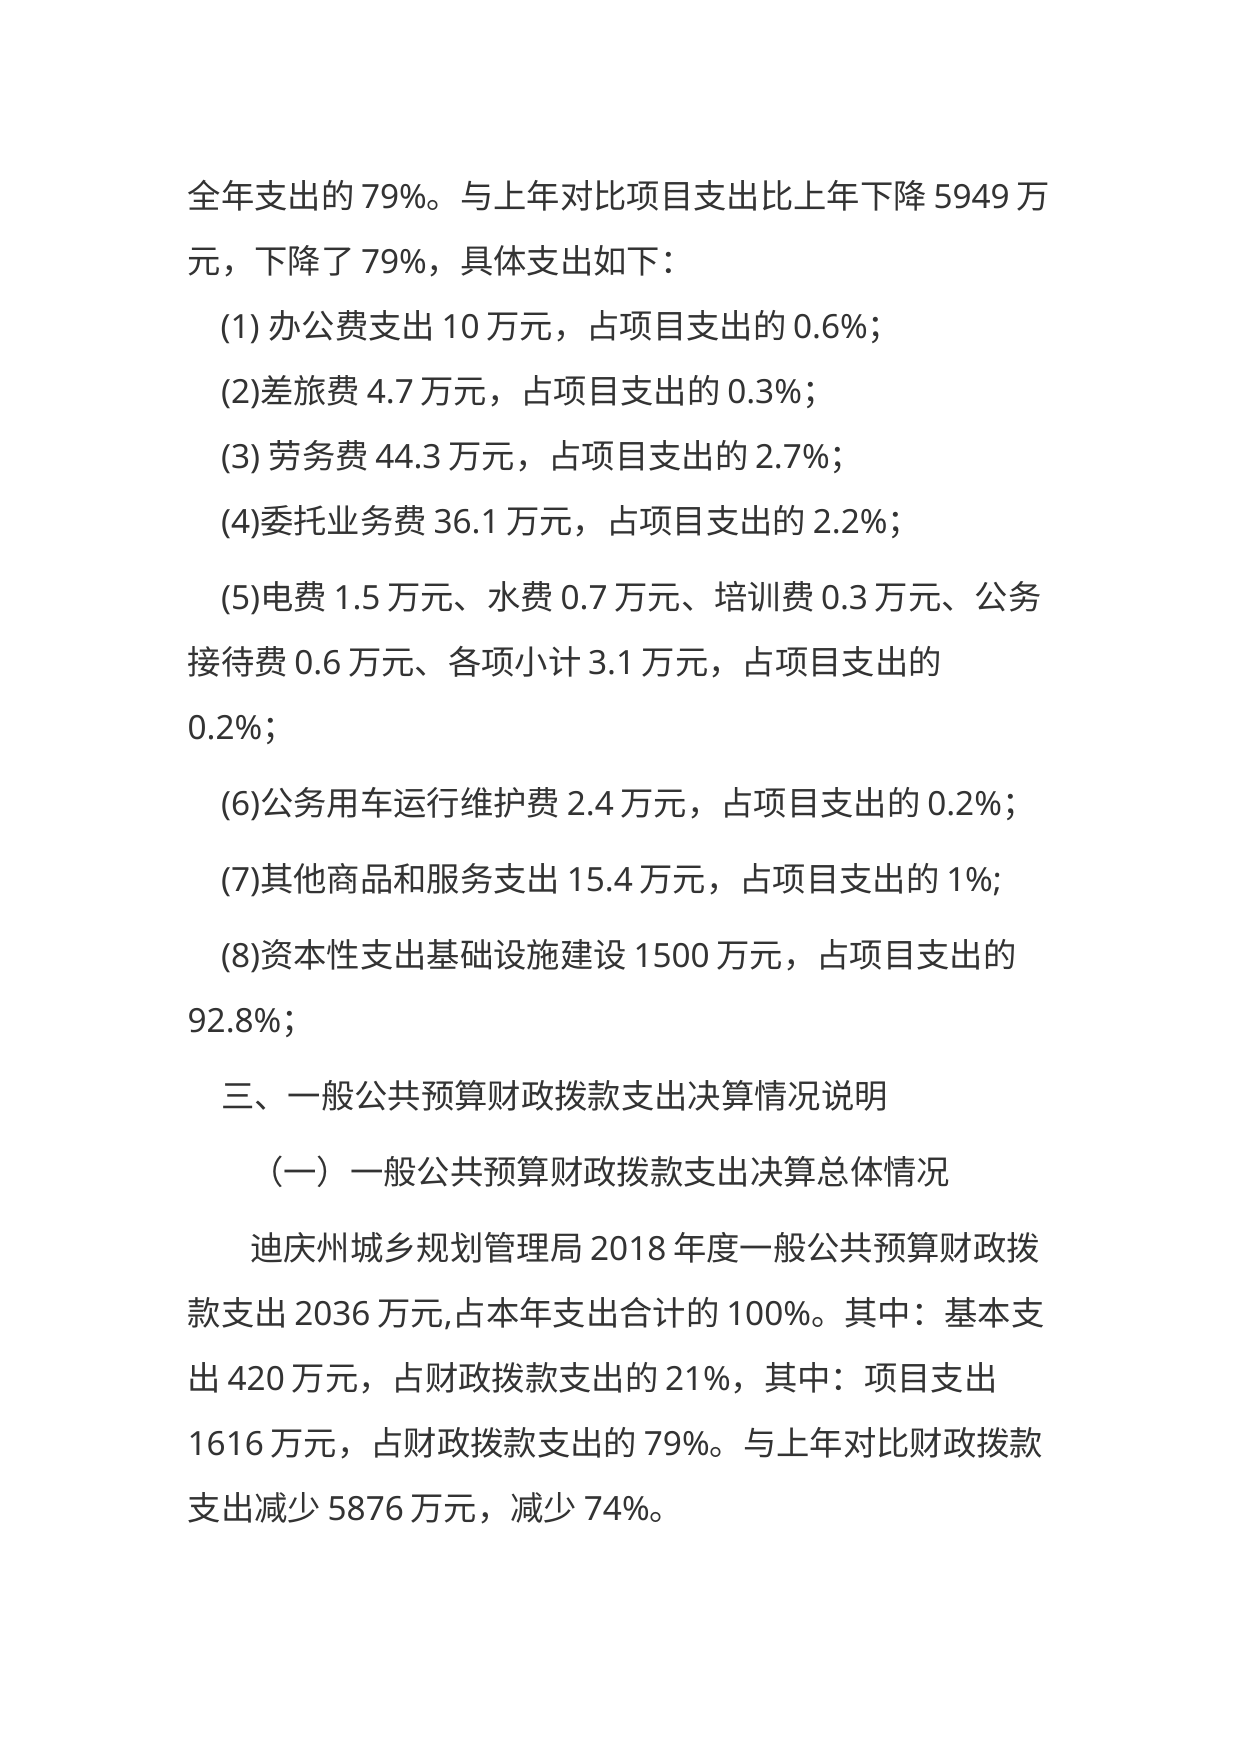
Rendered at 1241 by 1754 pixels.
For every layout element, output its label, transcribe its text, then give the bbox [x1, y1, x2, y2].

text (8)资本性支出基础设施建设1500万元，占项目支出的92.8%； [187, 921, 1053, 1051]
text (7)其他商品和服务支出15.4万元，占项目支出的1%; [187, 845, 1053, 910]
text 三、一般公共预算财政拨款支出决算情况说明 [187, 1062, 1053, 1127]
text 迪庆州城乡规划管理局2018年度一般公共预算财政拨款支出2036万元,占本年支出合计的100%。其中：基本支出420万元，占财政拨款支出的21%，其中：项目支出1616万元，占财政拨款支出的79%。与上年对比财政拨款支出减少5876万元，减少74%。 [187, 1213, 1053, 1538]
text (4)委托业务费36.1万元，占项目支出的2.2%； [187, 487, 1053, 552]
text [187, 162, 1053, 292]
text (3) 劳务费44.3万元，占项目支出的2.7%； [187, 422, 1053, 487]
text (2)差旅费4.7万元，占项目支出的0.3%； [187, 357, 1053, 422]
text （一）一般公共预算财政拨款支出决算总体情况 [187, 1138, 1053, 1203]
text (5)电费1.5万元、水费0.7万元、培训费0.3万元、公务接待费0.6万元、各项小计3.1万元，占项目支出的0.2%； [187, 563, 1053, 758]
text (6)公务用车运行维护费2.4万元，占项目支出的0.2%； [187, 769, 1053, 834]
text (1) 办公费支出10万元，占项目支出的0.6%； [187, 292, 1053, 357]
